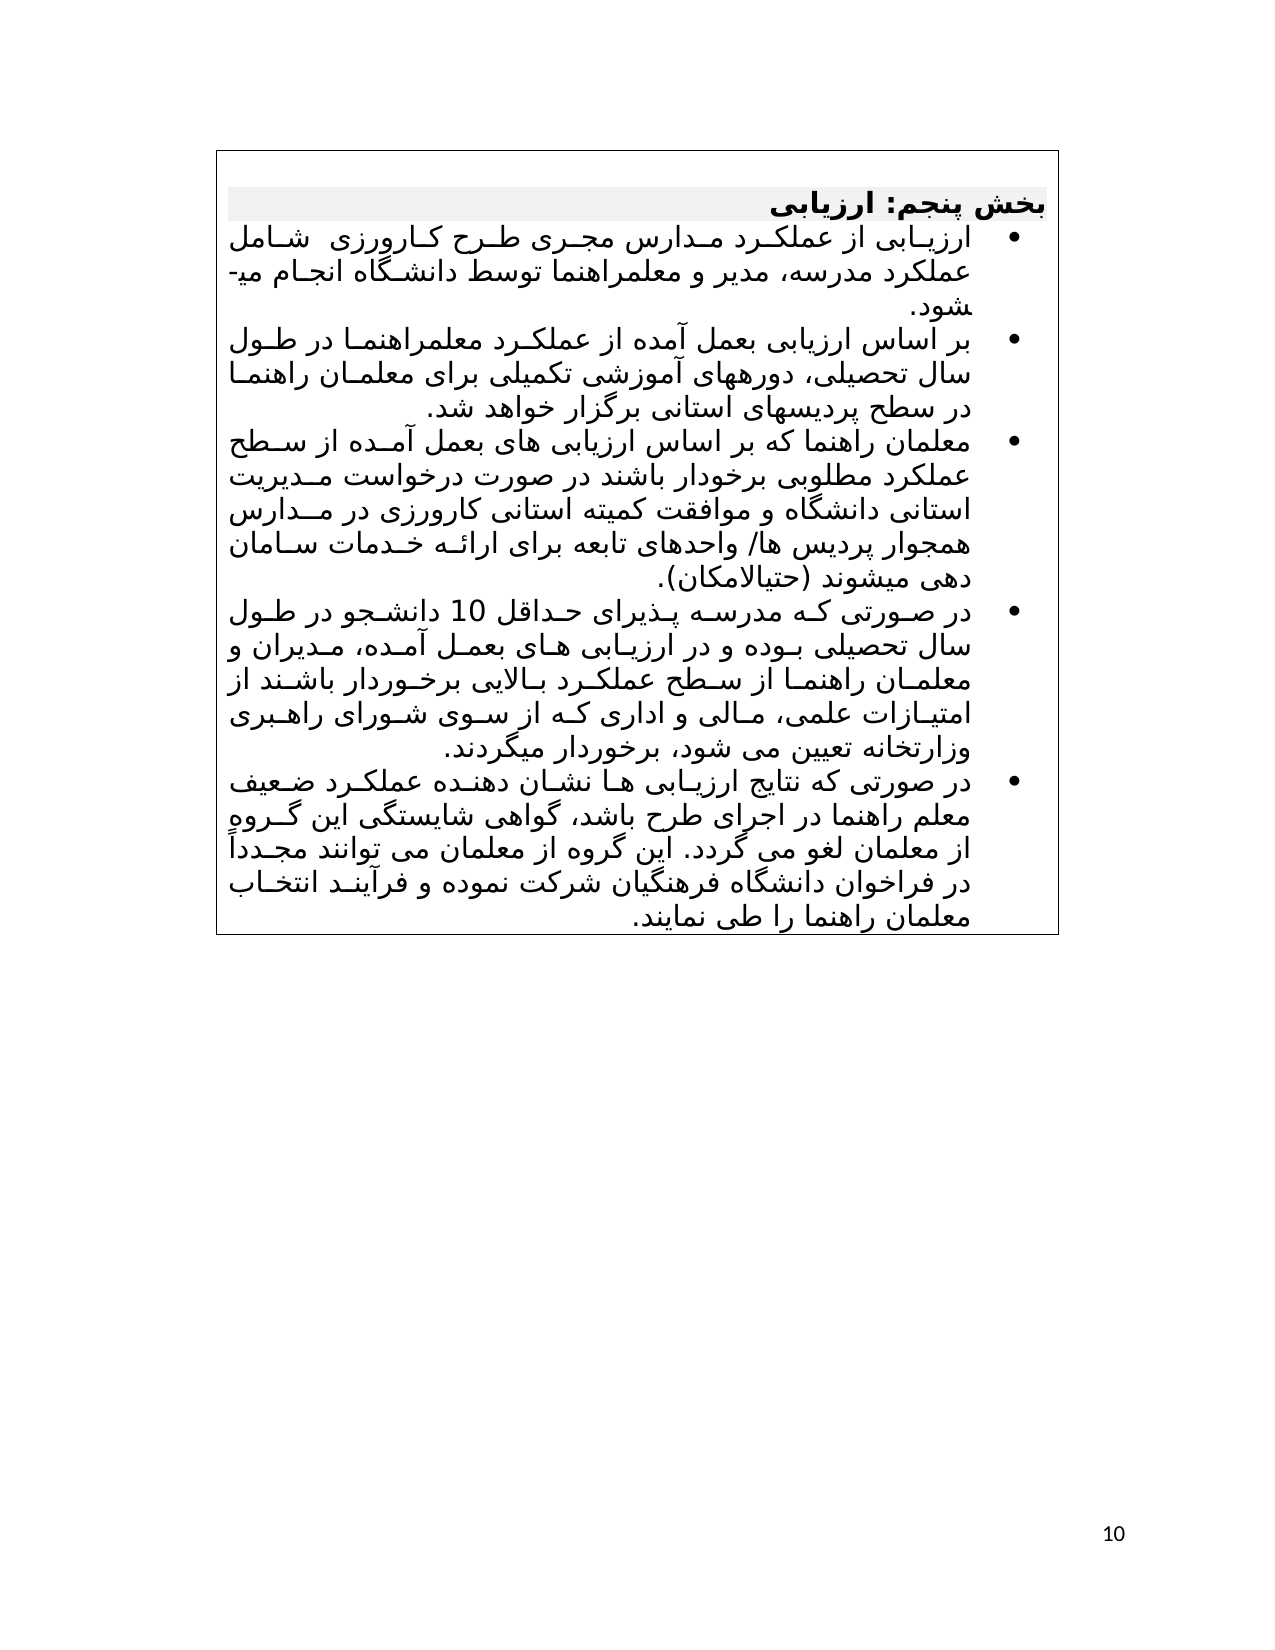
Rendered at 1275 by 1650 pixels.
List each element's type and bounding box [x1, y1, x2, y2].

table_header [217, 151, 1058, 934]
